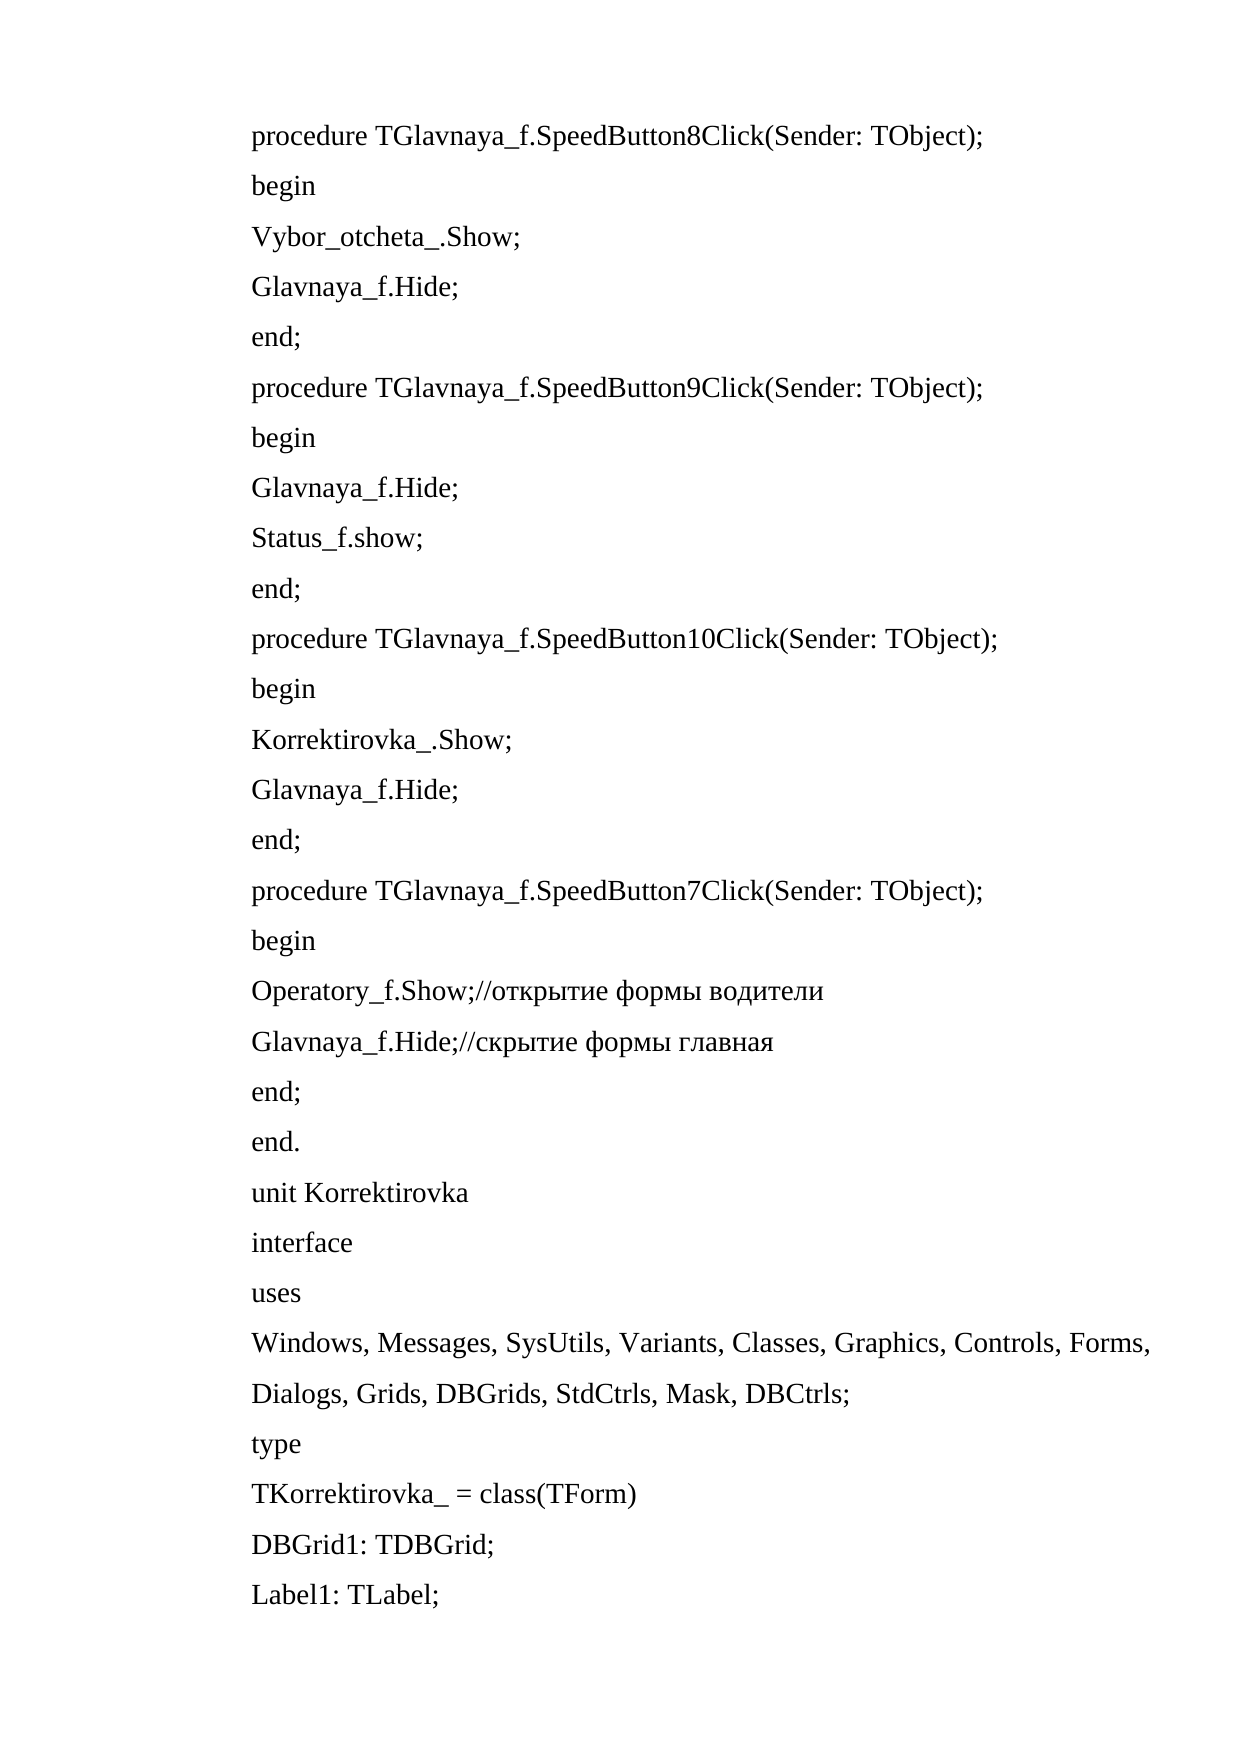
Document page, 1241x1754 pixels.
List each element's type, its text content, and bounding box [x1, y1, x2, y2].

text end; [177, 319, 1152, 353]
text begin [177, 923, 1152, 957]
text DBGrid1: TDBGrid; [177, 1527, 1152, 1560]
text begin [177, 672, 1152, 705]
text Korrektirovka_.Show; [177, 722, 1152, 755]
text Dialogs, Grids, DBGrids, StdCtrls, Mask, DBCtrls; [177, 1376, 1152, 1409]
text TKorrektirovka_ = class(TForm) [177, 1477, 1152, 1510]
text type [177, 1426, 1152, 1460]
text unit Korrektirovka [177, 1175, 1152, 1208]
text begin [177, 168, 1152, 202]
text end; [177, 822, 1152, 856]
text Windows, Messages, SysUtils, Variants, Classes, Graphics, Controls, Forms, [177, 1326, 1152, 1359]
text end; [177, 571, 1152, 604]
text Glavnaya_f.Hide; [177, 470, 1152, 504]
text procedure TGlavnaya_f.SpeedButton7Click(Sender: TObject); [177, 873, 1152, 906]
text procedure TGlavnaya_f.SpeedButton10Click(Sender: TObject); [177, 621, 1152, 655]
text end; [177, 1074, 1152, 1108]
text Glavnaya_f.Hide; [177, 772, 1152, 806]
text Status_f.show; [177, 521, 1152, 554]
text Label1: TLabel; [177, 1577, 1152, 1611]
text Vybor_otcheta_.Show; [177, 219, 1152, 252]
text procedure TGlavnaya_f.SpeedButton9Click(Sender: TObject); [177, 370, 1152, 403]
text interface [177, 1225, 1152, 1258]
text procedure TGlavnaya_f.SpeedButton8Click(Sender: TObject); [177, 118, 1152, 152]
text begin [177, 420, 1152, 453]
text uses [177, 1275, 1152, 1309]
text Glavnaya_f.Hide; [177, 269, 1152, 303]
text end. [177, 1124, 1152, 1158]
text Operatory_f.Show;//открытие формы водители [177, 973, 1152, 1007]
text Glavnaya_f.Hide;//скрытие формы главная [177, 1024, 1152, 1057]
